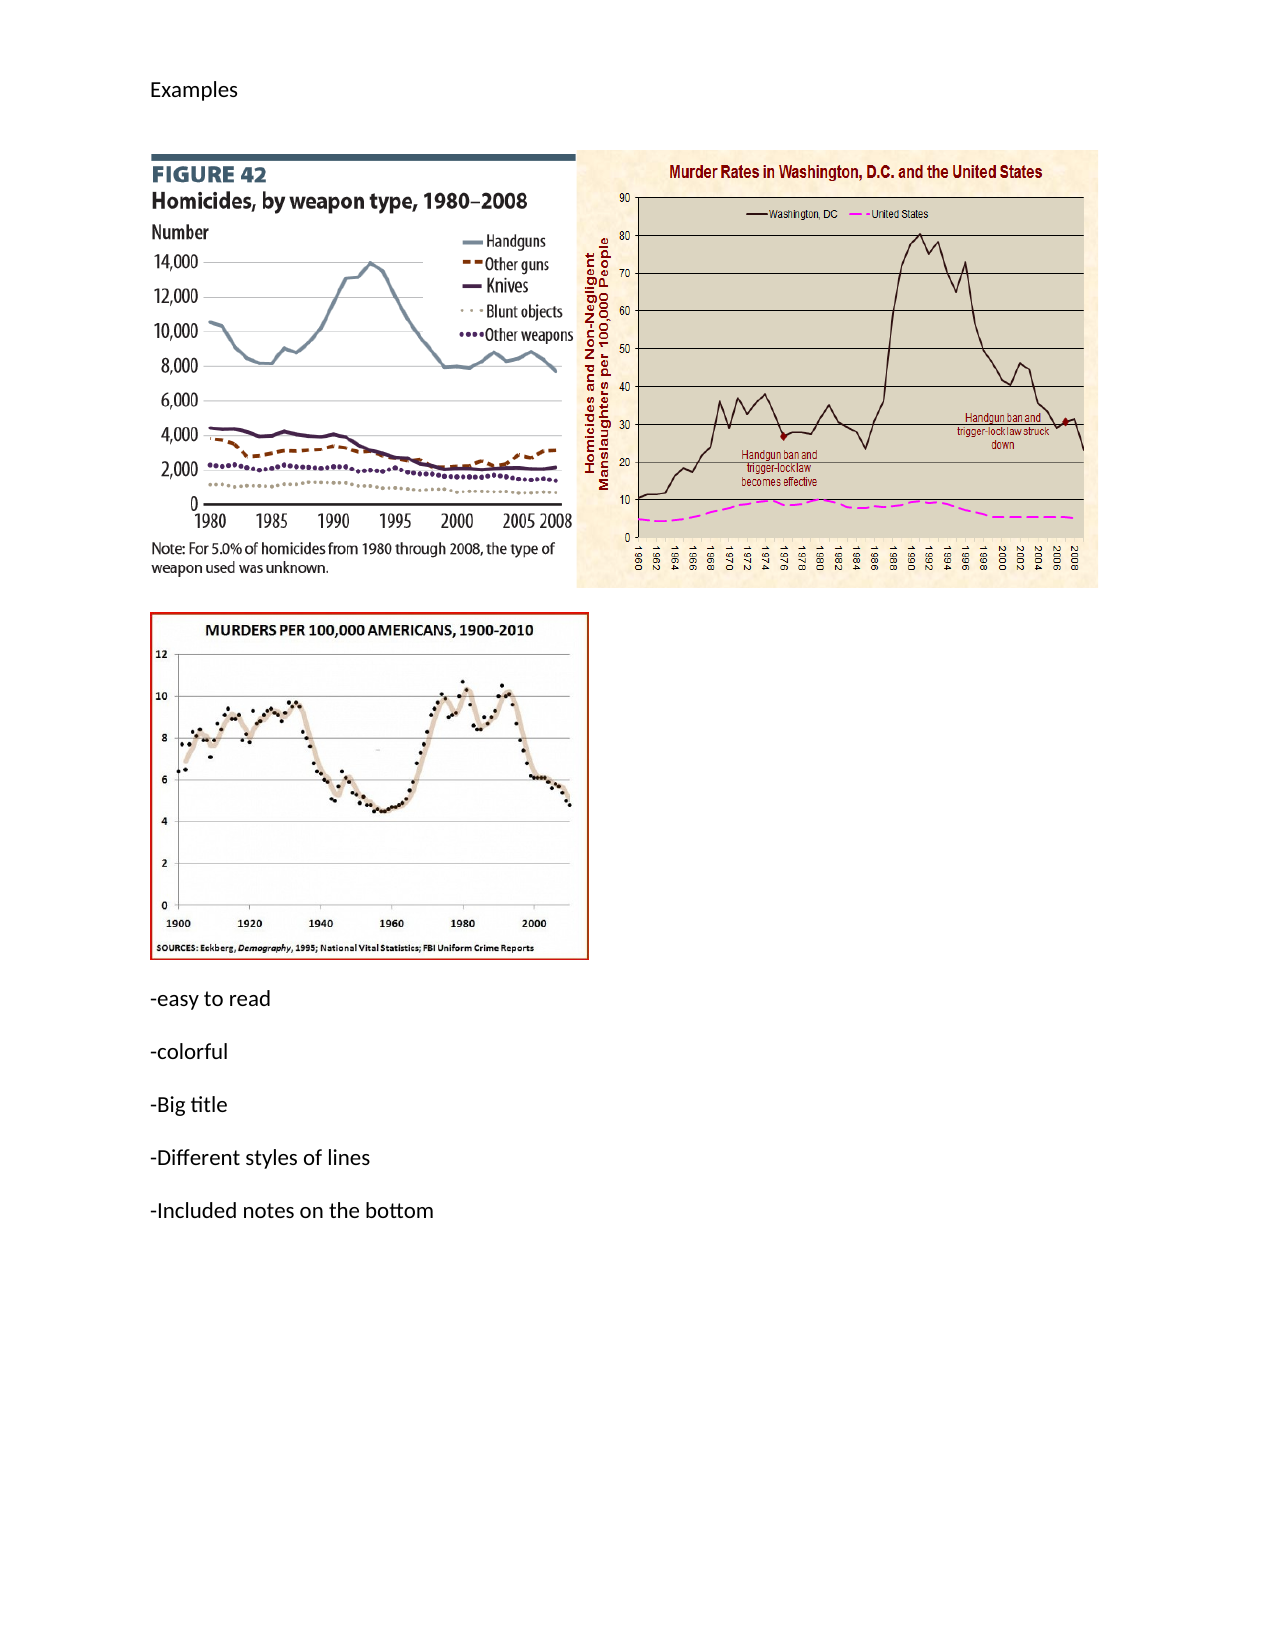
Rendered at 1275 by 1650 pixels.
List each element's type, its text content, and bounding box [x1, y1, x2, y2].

text -easy to read [150, 984, 1125, 1012]
picture [150, 150, 1099, 588]
text -Different styles of lines [150, 1143, 1125, 1171]
text -Big title [150, 1090, 1125, 1118]
text -colorful [150, 1037, 1125, 1065]
picture [150, 612, 589, 960]
text -Included notes on the bottom [150, 1196, 1125, 1224]
